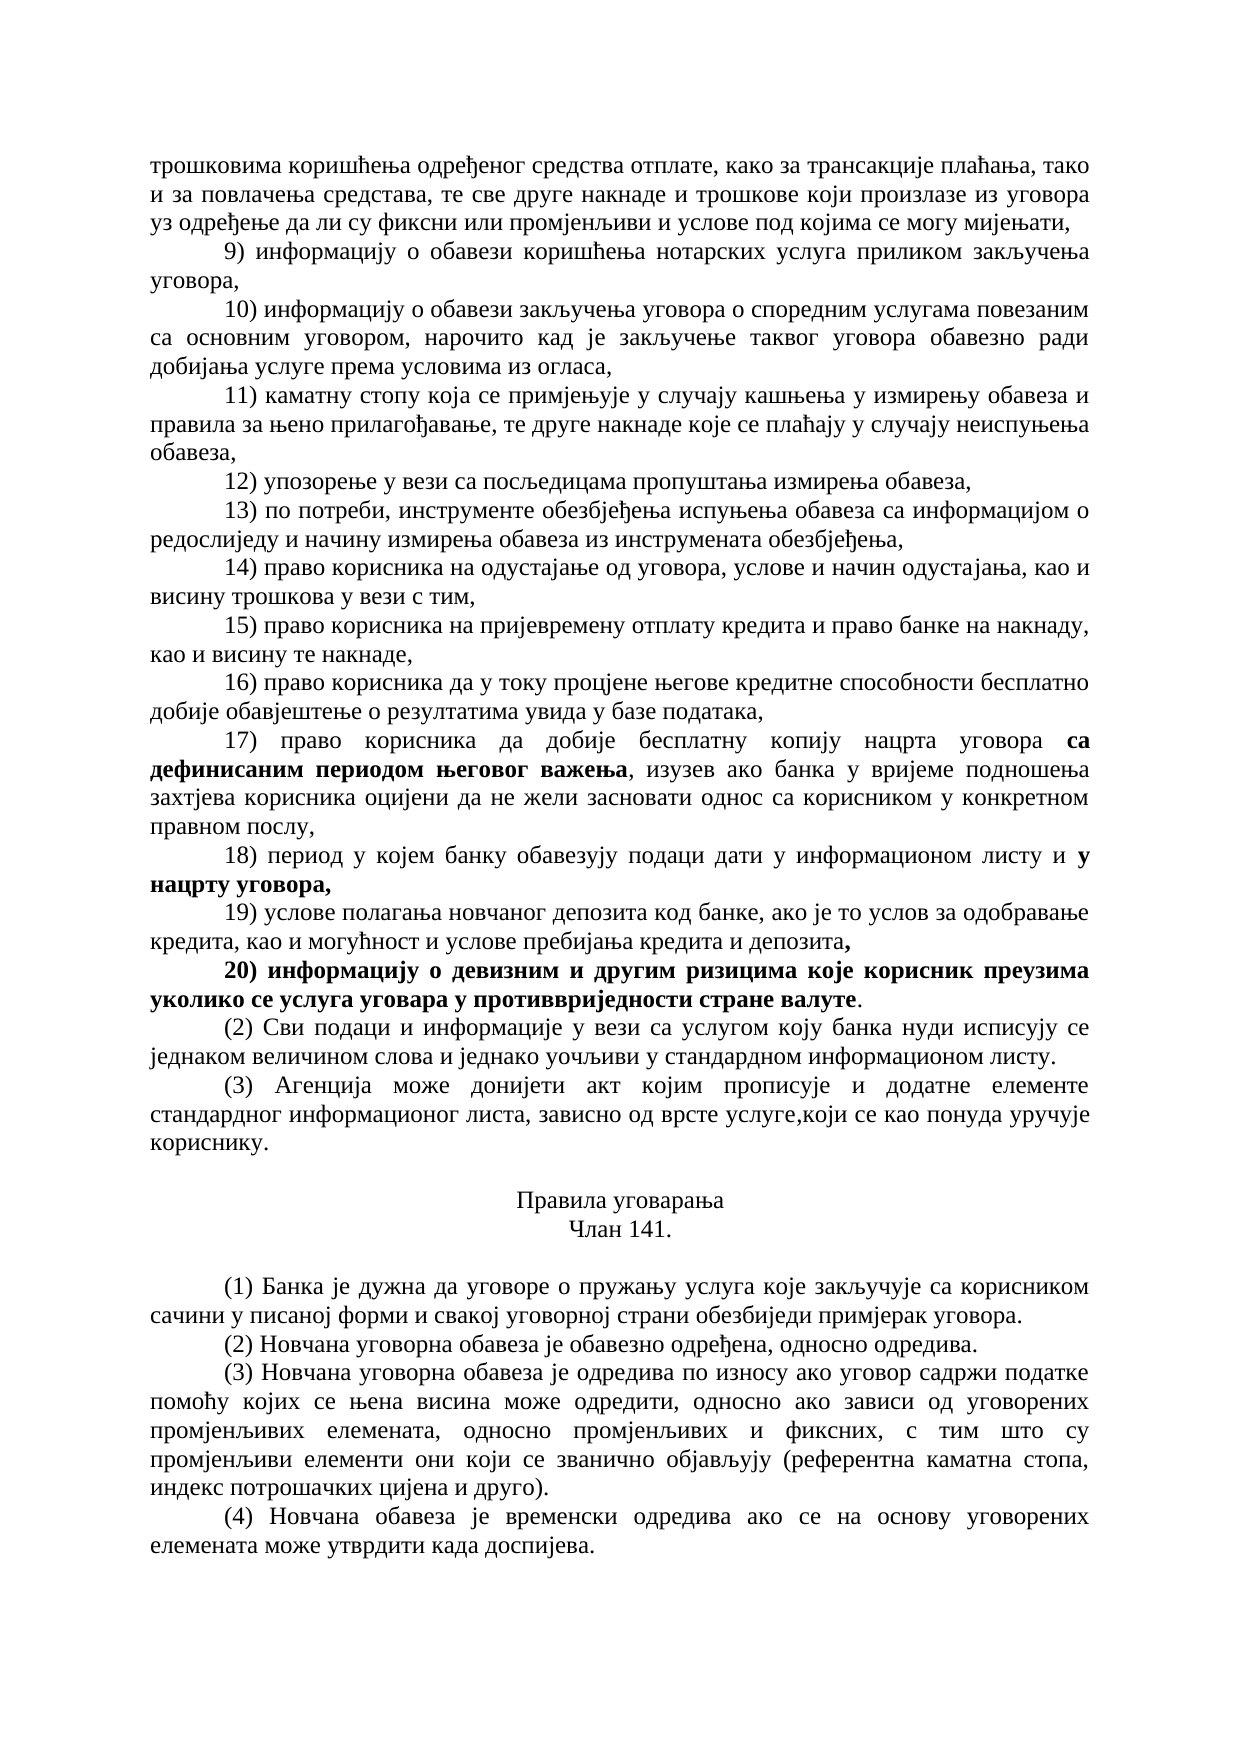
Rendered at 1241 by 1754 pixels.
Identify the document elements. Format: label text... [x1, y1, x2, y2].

text (1) Банка је дужна да уговоре о пружању услуга које закључује са корисником сачини у писаној форми и свакој уговорној страни обезбиједи примјерак уговора. [150, 1271, 1090, 1329]
text (2) Новчана уговорна обавеза је обавезно одређена, односно одредива. [150, 1329, 1090, 1357]
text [150, 150, 1090, 236]
text 17) право корисника да добије бесплатну копију нацрта уговора са дефинисаним периодом његовог важења, изузев ако банка у вријеме подношења захтјева корисника оцијени да не жели засновати однос са корисником у конкретном правном послу, [150, 725, 1090, 840]
text 11) каматну стопу која се примјењује у случају кашњења у измирењу обавеза и правила за њено прилагођавање, те друге накнаде које се плаћају у случају неиспуњења обавеза, [150, 380, 1090, 466]
text 16) право корисника да у току процјене његове кредитне способности бесплатно добије обавјештење о резултатима увида у базе података, [150, 667, 1090, 725]
text 10) информацију о обавези закључења уговора о споредним услугама повезаним са основним уговором, нарочито кад је закључење таквог уговора обавезно ради добијања услуге према условима из огласа, [150, 294, 1090, 380]
text 19) услове полагања новчаног депозита код банке, ако је то услов за одобравање кредита, као и могућност и услове пребијања кредита и депозита, [150, 897, 1090, 955]
text (2) Сви подаци и информације у вези са услугом коју банка нуди исписују се једнаком величином слова и једнако уочљиви у стандардном информационом листу. [150, 1012, 1090, 1070]
text 18) период у којем банку обавезују подаци дати у информационом листу и у нацрту уговора, [150, 840, 1090, 897]
text 13) по потреби, инструменте обезбјеђења испуњења обавеза са информацијом о редослиједу и начину измирења обавеза из инструмената обезбјеђења, [150, 495, 1090, 552]
text (4) Новчана обавеза је временски одредива ако се на основу уговорених елемената може утврдити када доспијева. [150, 1501, 1090, 1559]
text 14) право корисника на одустајање од уговора, услове и начин одустајања, као и висину трошкова у вези с тим, [150, 552, 1090, 610]
text 20) информацију о девизним и другим ризицима које корисник преузима уколико се услуга уговара у противвриједности стране валуте. [150, 955, 1090, 1012]
text 15) право корисника на пријевремену отплату кредита и право банке на накнаду, као и висину те накнаде, [150, 610, 1090, 667]
text Члан 141. [150, 1214, 1090, 1242]
text 12) упозорење у вези са посљедицама пропуштања измирења обавеза, [150, 466, 1090, 495]
text 9) информацију о обавези коришћења нотарских услуга приликом закључења уговора, [150, 236, 1090, 294]
text (3) Агенција може донијети акт којим прописује и додатне елементе стандардног информационог листа, зависно од врсте услуге,који се као понуда уручује кориснику. [150, 1070, 1090, 1156]
text (3) Новчана уговорна обавеза је одредива по износу ако уговор садржи податке помоћу којих се њена висина може одредити, односно ако зависи од уговорених промјенљивих елемената, односно промјенљивих и фиксних, с тим што су промјенљиви елементи они који се званично објављују (референтна каматна стопа, индекс потрошачких цијена и друго). [150, 1357, 1090, 1501]
text Правила уговaрања [150, 1185, 1090, 1214]
